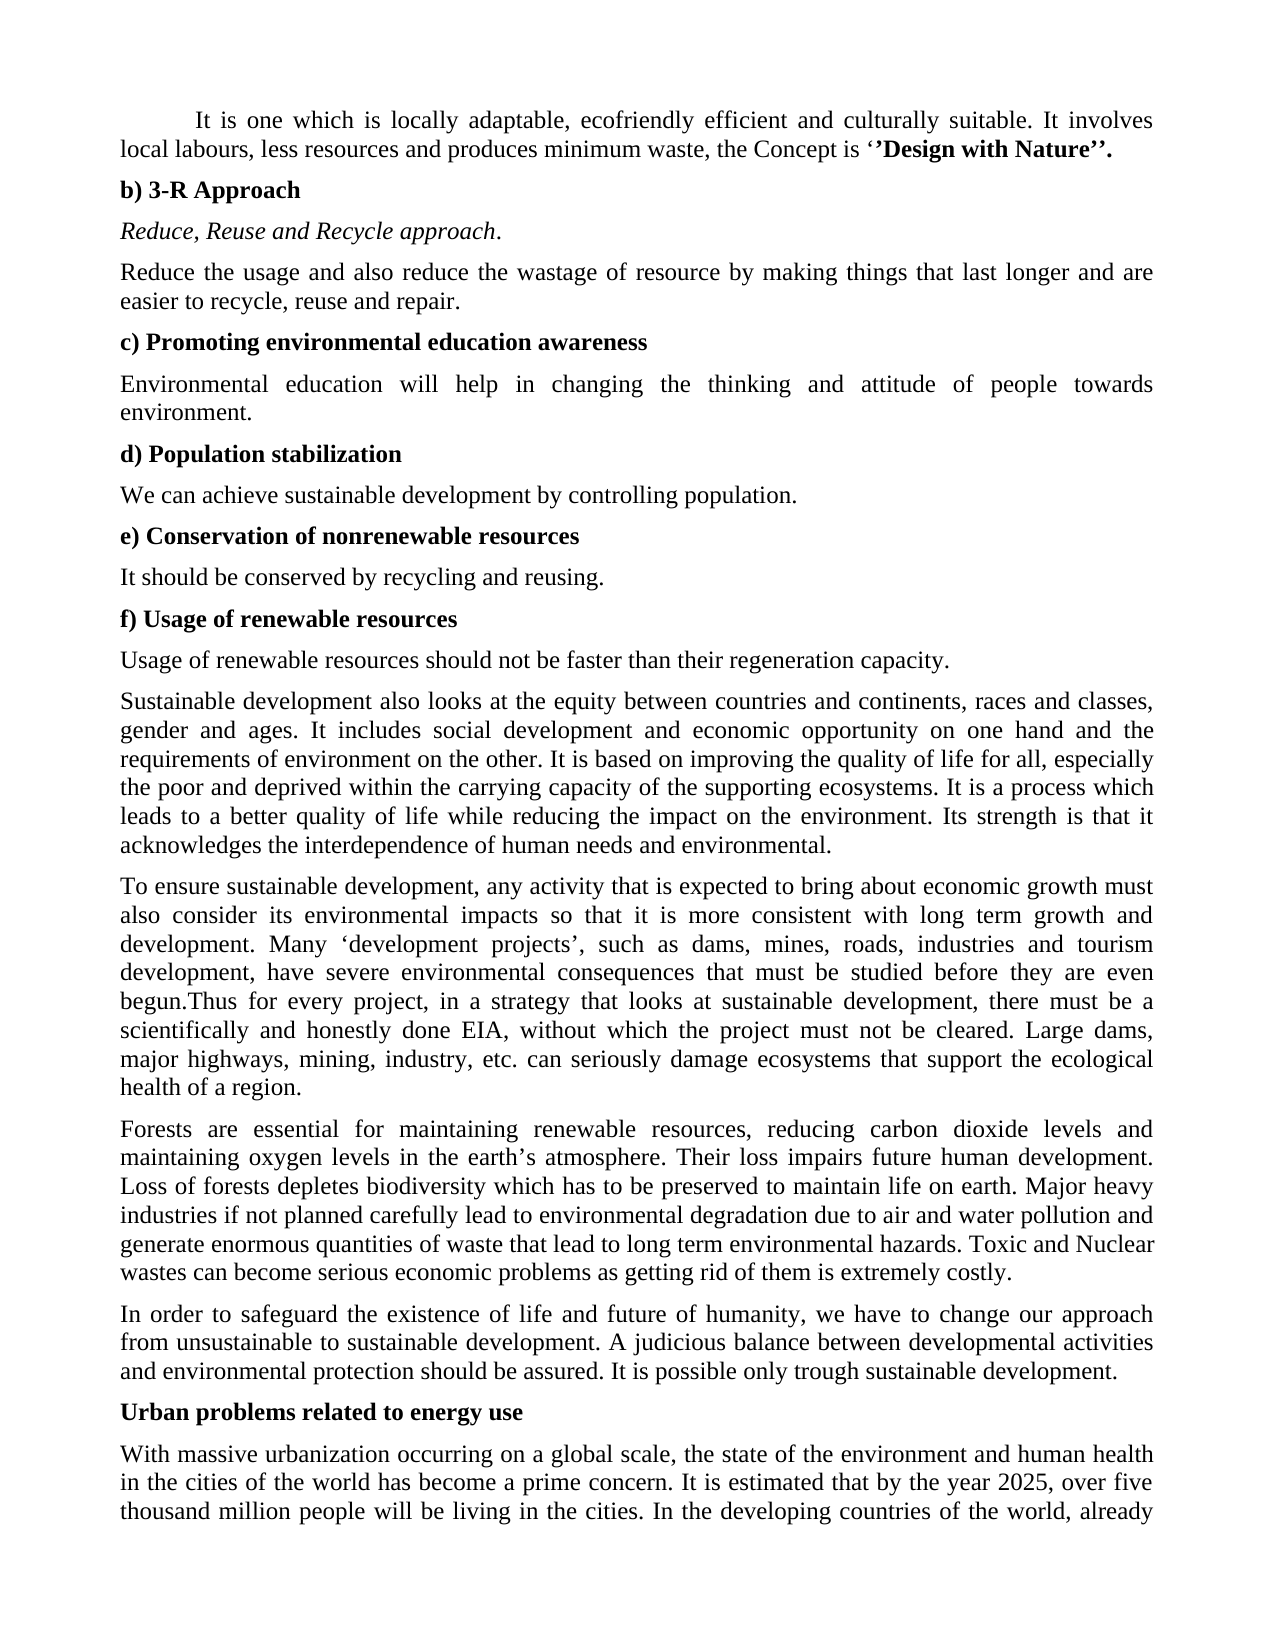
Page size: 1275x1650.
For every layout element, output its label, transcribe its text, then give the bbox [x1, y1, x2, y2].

text Reduce, Reuse and Recycle approach. [120, 216, 1155, 245]
text b) 3-R Approach [120, 175, 1155, 204]
text e) Conservation of nonrenewable resources [120, 521, 1155, 550]
text In order to safeguard the existence of life and future of humanity, we have to change our approach from unsustainable to sustainable development. A judicious balance between developmental activities and environmental protection should be assured. It is possible only trough sustainable development. [120, 1299, 1155, 1385]
text Sustainable development also looks at the equity between countries and continents, races and classes, gender and ages. It includes social development and economic opportunity on one hand and the requirements of environment on the other. It is based on improving the quality of life for all, especially the poor and deprived within the carrying capacity of the supporting ecosystems. It is a process which leads to a better quality of life while reducing the impact on the environment. Its strength is that it acknowledges the interdependence of human needs and environmental. [120, 686, 1155, 859]
text Usage of renewable resources should not be faster than their regeneration capacity. [120, 645, 1155, 674]
text Urban problems related to energy use [120, 1397, 1155, 1426]
text It should be conserved by recycling and reusing. [120, 562, 1155, 591]
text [120, 1439, 1155, 1525]
text c) Promoting environmental education awareness [120, 327, 1155, 356]
text f) Usage of renewable resources [120, 604, 1155, 632]
text We can achieve sustainable development by controlling population. [120, 480, 1155, 509]
text To ensure sustainable development, any activity that is expected to bring about economic growth must also consider its environmental impacts so that it is more consistent with long term growth and development. Many ‘development projects’, such as dams, mines, roads, industries and tourism development, have severe environmental consequences that must be studied before they are even begun.Thus for every project, in a strategy that looks at sustainable development, there must be a scientifically and honestly done EIA, without which the project must not be cleared. Large dams, major highways, mining, industry, etc. can seriously damage ecosystems that support the ecological health of a region. [120, 871, 1155, 1101]
text Environmental education will help in changing the thinking and attitude of people towards environment. [120, 369, 1155, 426]
text d) Population stabilization [120, 439, 1155, 467]
text Reduce the usage and also reduce the wastage of resource by making things that last longer and are easier to recycle, reuse and repair. [120, 257, 1155, 315]
text Forests are essential for maintaining renewable resources, reducing carbon dioxide levels and maintaining oxygen levels in the earth’s atmosphere. Their loss impairs future human development. Loss of forests depletes biodiversity which has to be preserved to maintain life on earth. Major heavy industries if not planned carefully lead to environmental degradation due to air and water pollution and generate enormous quantities of waste that lead to long term environmental hazards. Toxic and Nuclear wastes can become serious economic problems as getting rid of them is extremely costly. [120, 1114, 1155, 1286]
text It is one which is locally adaptable, ecofriendly efficient and culturally suitable. It involves local labours, less resources and produces minimum waste, the Concept is ‘’Design with Nature’’. [120, 105, 1155, 162]
